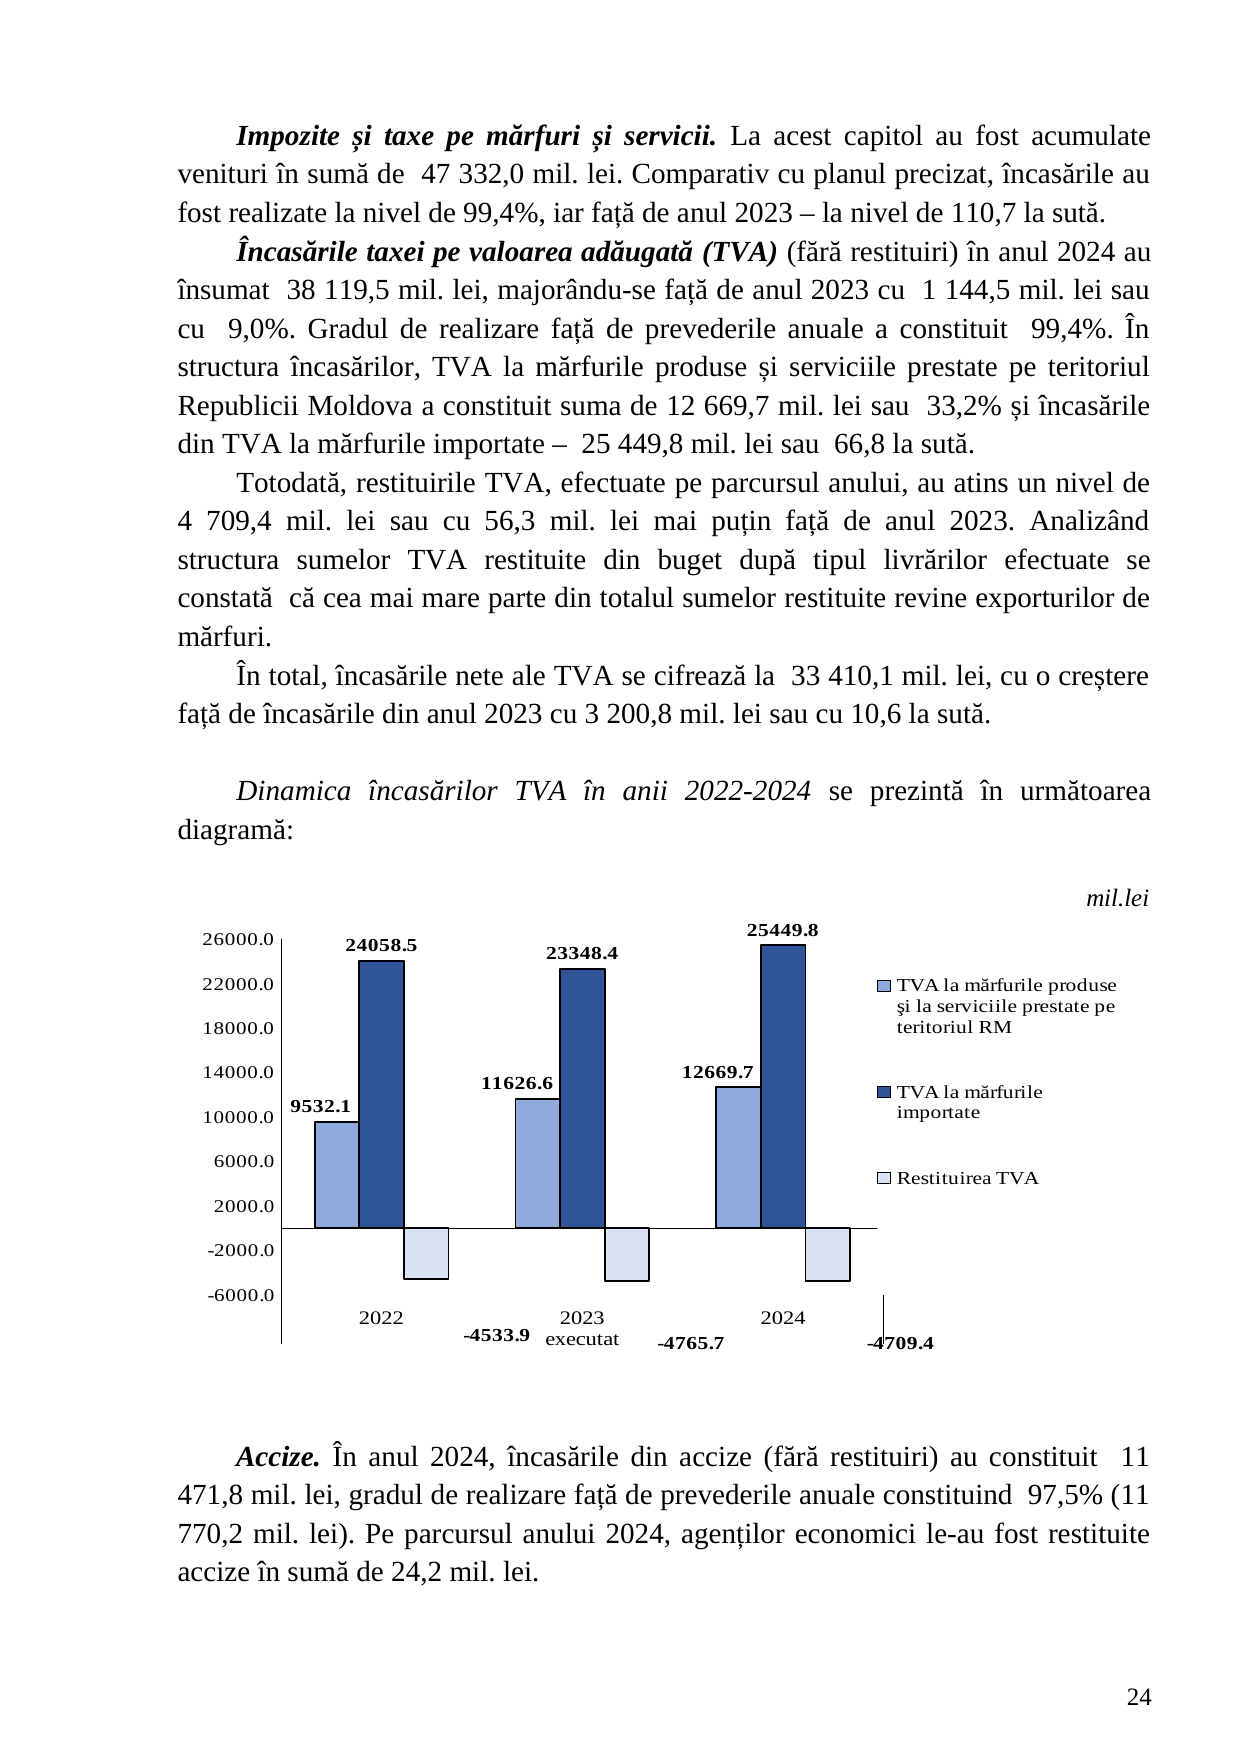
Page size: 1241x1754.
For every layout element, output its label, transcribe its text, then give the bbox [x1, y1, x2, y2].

text Impozite și taxe pe mărfuri și servicii. La acest capitol au fost acumulate venituri în sumă de 47 332,0 mil. lei. Comparativ cu planul precizat, încasările au fost realizate la nivel de 99,4%, iar față de anul 2023 – la nivel de 110,7 la sută. [177, 118, 1152, 229]
text Încasările taxei pe valoarea adăugată (TVA) (fără restituiri) în anul 2024 au însumat 38 119,5 mil. lei, majorându-se față de anul 2023 cu 1 144,5 mil. lei sau cu 9,0%. Gradul de realizare față de prevederile anuale a constituit 99,4%. În structura încasărilor, TVA la mărfurile produse și serviciile prestate pe teritoriul Republicii Moldova a constituit suma de 12 669,7 mil. lei sau 33,2% și încasările din TVA la mărfurile importate – 25 449,8 mil. lei sau 66,8 la sută. [177, 234, 1152, 460]
text Dinamica încasărilor TVA în anii 2022-2024 se prezintă în următoarea diagramă: [177, 773, 1152, 845]
text mil.lei [177, 883, 1152, 912]
text Accize. În anul 2024, încasările din accize (fără restituiri) au constituit 11 471,8 mil. lei, gradul de realizare față de prevederile anuale constituind 97,5% (11 770,2 mil. lei). Pe parcursul anului 2024, agenților economici le-au fost restituite accize în sumă de 24,2 mil. lei. [177, 1439, 1152, 1588]
text În total, încasările nete ale TVA se cifrează la 33 410,1 mil. lei, cu o creștere față de încasările din anul 2023 cu 3 200,8 mil. lei sau cu 10,6 la sută. [177, 658, 1152, 730]
text Totodată, restituirile TVA, efectuate pe parcursul anului, au atins un nivel de 4 709,4 mil. lei sau cu 56,3 mil. lei mai puțin față de anul 2023. Analizând structura sumelor TVA restituite din buget după tipul livrărilor efectuate se constată că cea mai mare parte din totalul sumelor restituite revine exporturilor de mărfuri. [177, 465, 1152, 653]
